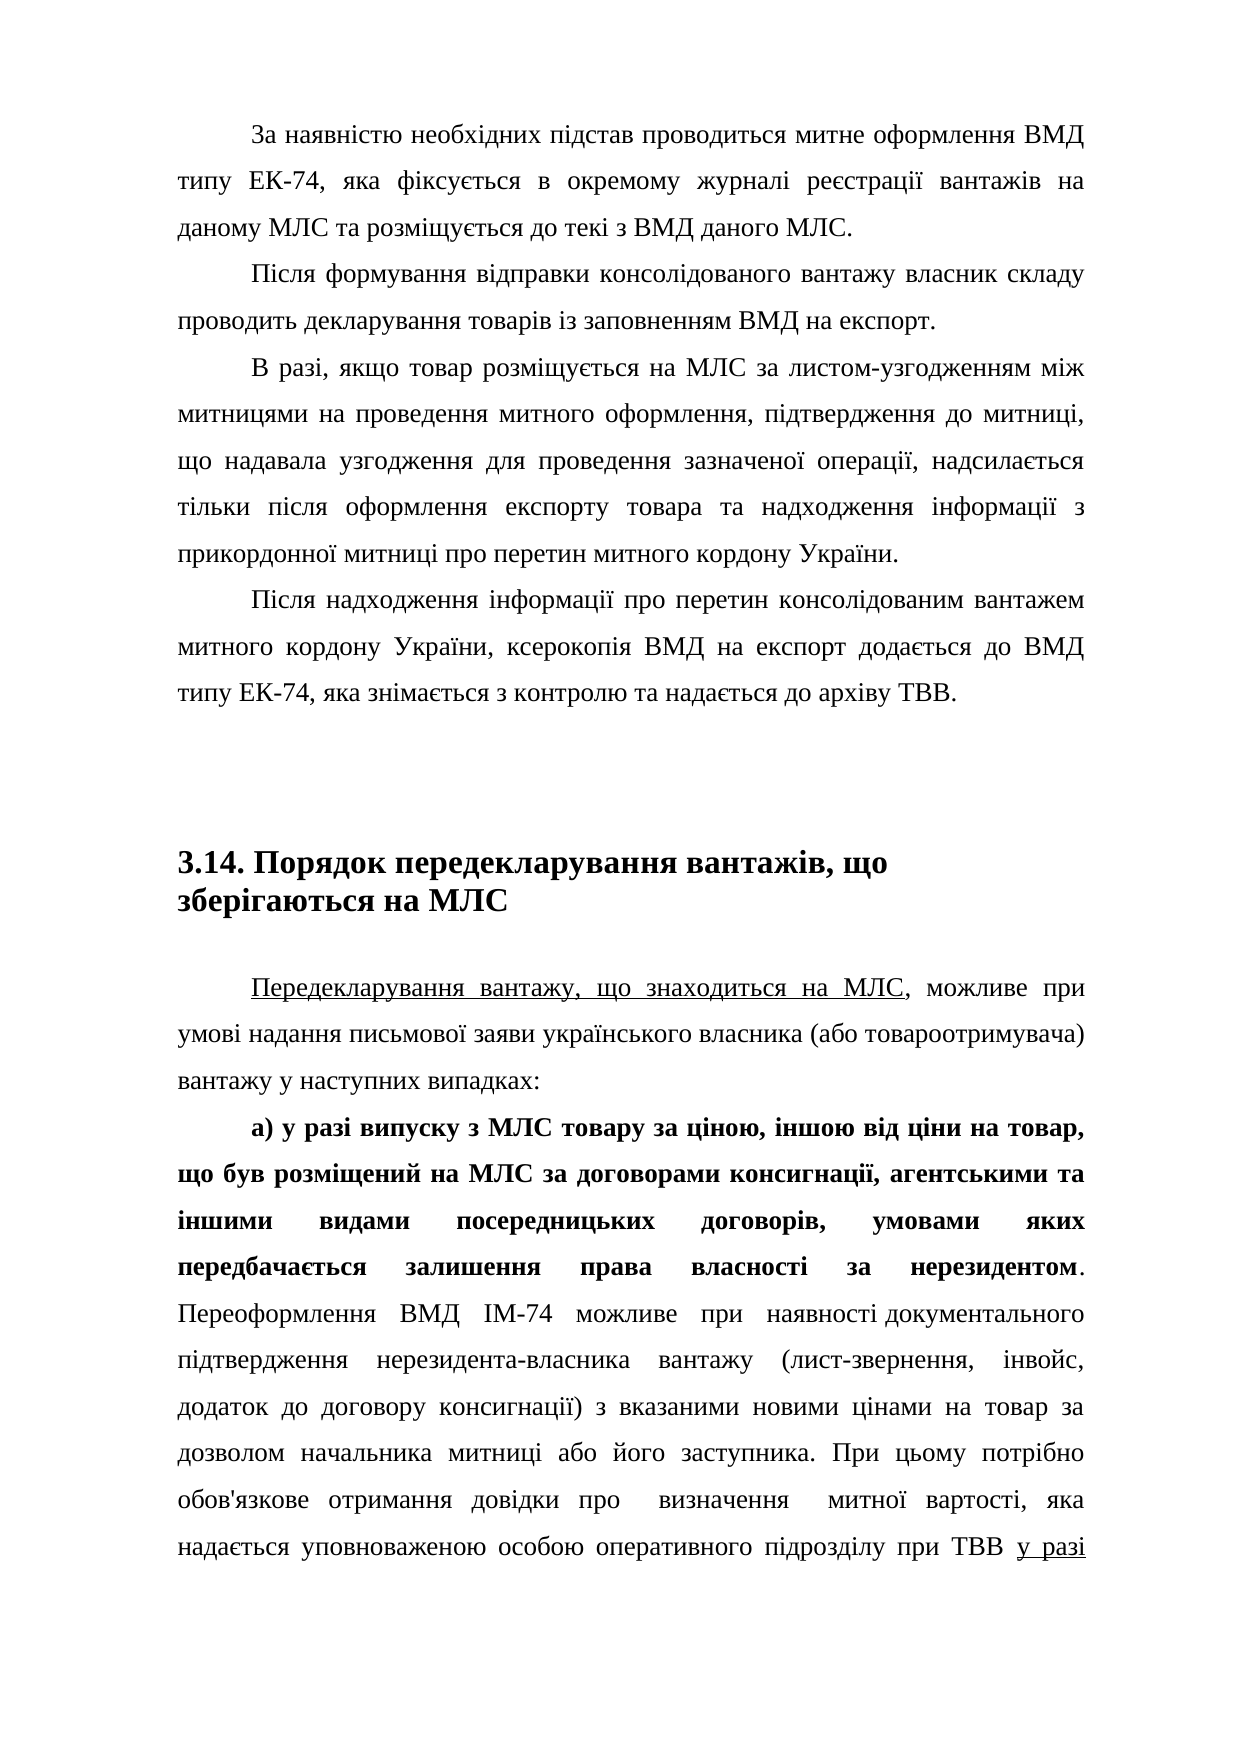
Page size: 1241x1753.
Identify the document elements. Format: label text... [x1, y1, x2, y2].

subtitle 3.14. Порядок передекларування вантажів, що зберігаються на МЛС [177, 842, 1088, 918]
list Після формування відправки консолідованого вантажу власник складу проводить декларування товарів із заповненням ВМД на експорт. [177, 258, 1085, 335]
list Передекларування вантажу, що знаходиться на МЛС, можливе при умові надання письмової заяви українського власника (або товароотримувача) вантажу у наступних випадках: [177, 971, 1085, 1095]
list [177, 1111, 1085, 1561]
list 3а наявністю необхідних підстав проводиться митне оформлення ВМД типу ЕК-74, яка фіксується в окремому журналі реєстрації вантажів на даному МЛС та розміщується до текі з ВМД даного МЛС. [177, 118, 1085, 242]
list В разі, якщо товар розміщується на МЛС за листом-узгодженням між митницями на проведення митного оформлення, підтвердження до митниці, що надавала узгодження для проведення зазначеної операції, надсилається тільки після оформлення експорту товара та надходження інформації з прикордонної митниці про перетин митного кордону України. [177, 351, 1085, 568]
list Після надходження інформації про перетин консолідованим вантажем митного кордону України, ксерокопія ВМД на експорт додається до ВМД типу ЕК-74, яка знімається з контролю та надається до архіву ТВВ. [177, 584, 1085, 708]
